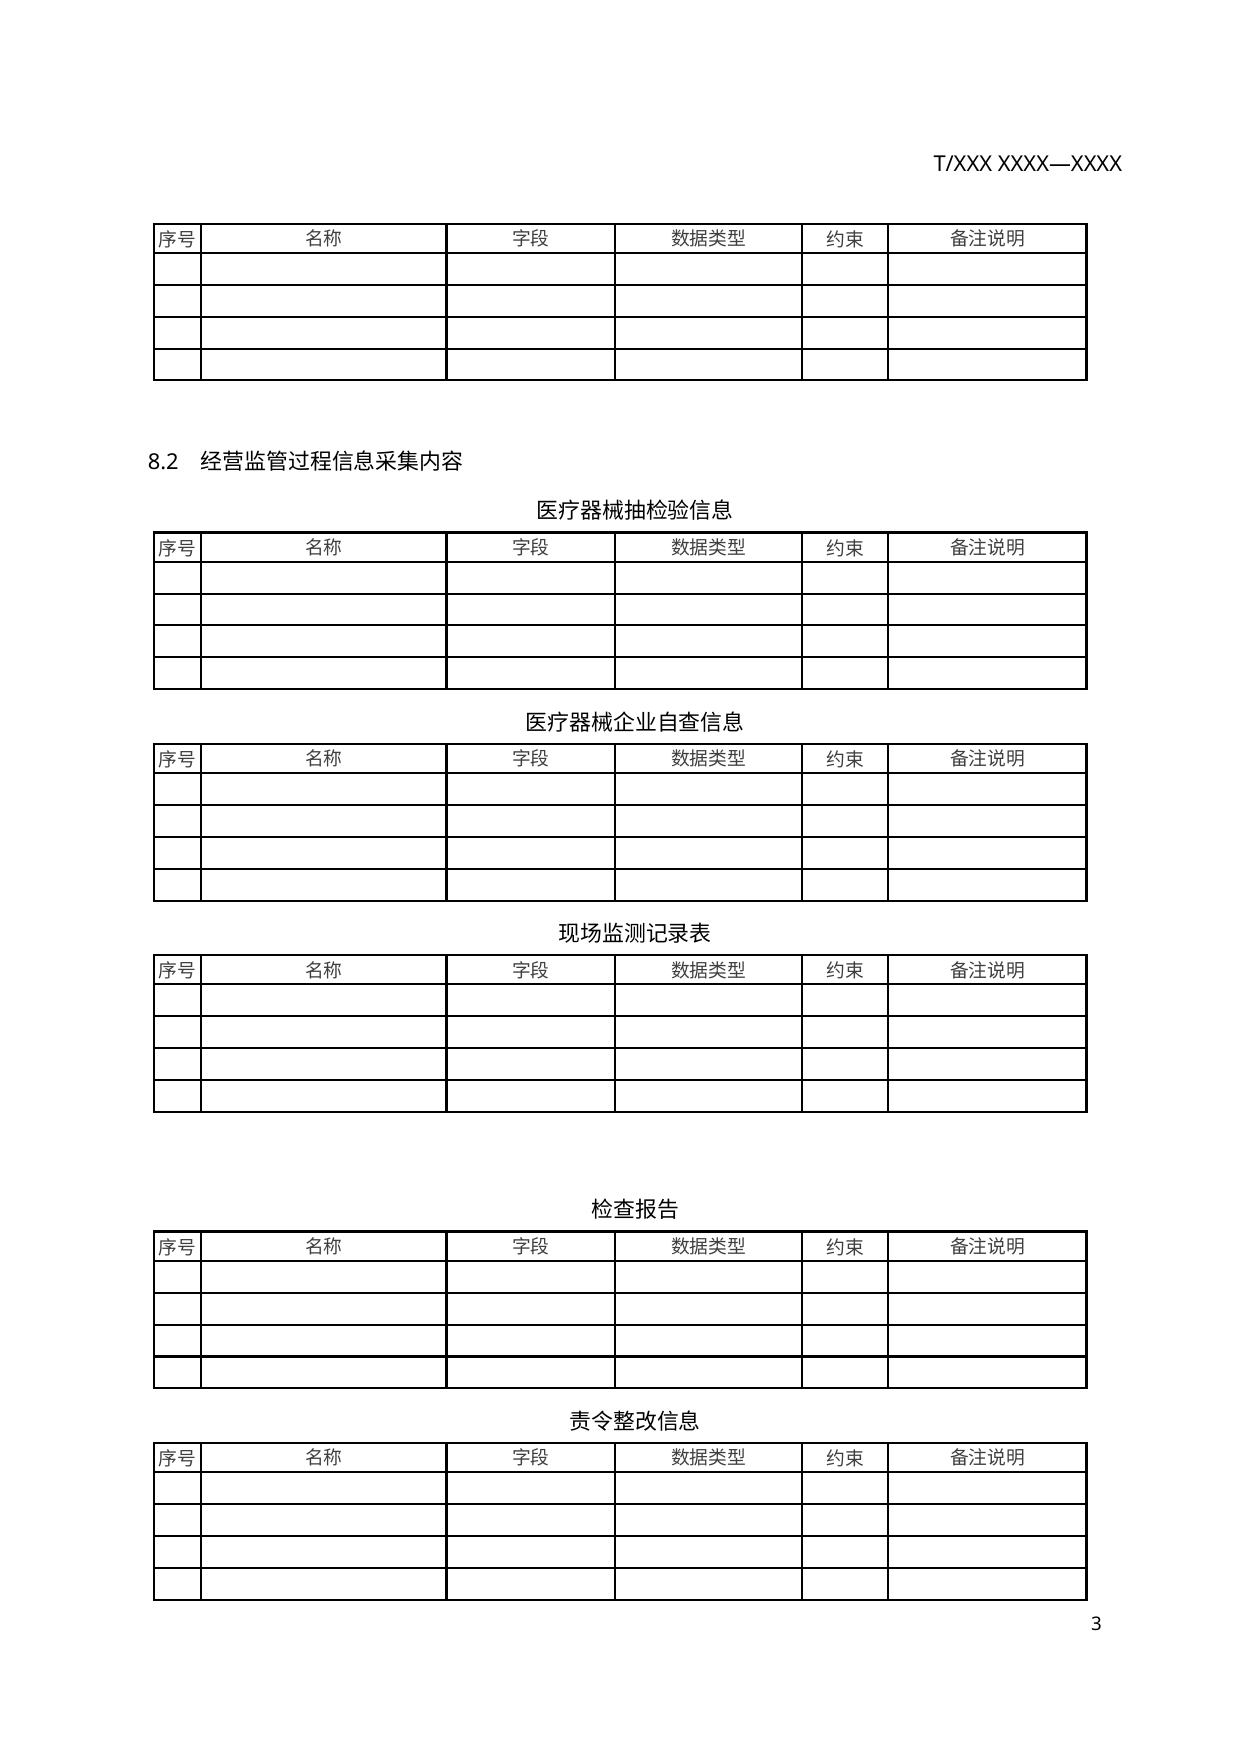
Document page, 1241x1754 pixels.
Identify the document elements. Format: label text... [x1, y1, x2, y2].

table_header 名称 [202, 745, 445, 772]
table_cell [448, 626, 614, 656]
table_cell [889, 286, 1085, 316]
table_cell [155, 1358, 200, 1387]
table_cell [803, 870, 887, 899]
table_cell [616, 318, 801, 347]
table_cell [889, 838, 1085, 868]
table_cell [448, 1326, 614, 1355]
table_cell [616, 870, 801, 899]
table_cell [448, 1294, 614, 1323]
table_cell [616, 286, 801, 316]
table_cell [889, 1049, 1085, 1079]
table_cell [202, 806, 445, 836]
table_cell [155, 838, 200, 868]
table_header 名称 [202, 956, 445, 983]
table_cell [803, 838, 887, 868]
table_cell [202, 1537, 445, 1567]
table_cell [155, 1537, 200, 1567]
table_cell [202, 658, 445, 688]
list 责令整改信息 [148, 1273, 1122, 1436]
table_cell [616, 1294, 801, 1323]
table_cell [448, 254, 614, 284]
table_cell [202, 254, 445, 284]
table_cell [616, 1262, 801, 1292]
table_cell [448, 985, 614, 1015]
table_cell [616, 350, 801, 379]
table_header 名称 [202, 534, 445, 561]
table_header 字段 [448, 1233, 614, 1260]
table_cell [803, 595, 887, 624]
table_cell [889, 1017, 1085, 1047]
table_cell [202, 1473, 445, 1503]
table_header 序号 [155, 1444, 200, 1471]
table_header 序号 [155, 956, 200, 983]
table_cell [803, 286, 887, 316]
table_header 字段 [448, 956, 614, 983]
table_cell [889, 1505, 1085, 1535]
table_header 备注说明 [889, 956, 1085, 983]
table_cell [803, 1537, 887, 1567]
list 医疗器械抽检验信息 [148, 493, 1122, 525]
table_cell [803, 1294, 887, 1323]
table_cell [155, 1262, 200, 1292]
table_cell [448, 350, 614, 379]
table_cell [616, 1358, 801, 1387]
table_header 备注说明 [889, 1444, 1085, 1471]
table_cell [448, 563, 614, 592]
table_cell [448, 1358, 614, 1387]
table_header 字段 [448, 225, 614, 252]
table_cell [803, 626, 887, 656]
table_cell [202, 1294, 445, 1323]
table_cell [616, 1505, 801, 1535]
list 医疗器械企业自查信息 [148, 574, 1122, 737]
table_cell [448, 870, 614, 899]
table_cell [803, 563, 887, 592]
table_cell [155, 595, 200, 624]
table_header 数据类型 [616, 534, 801, 561]
table_cell [202, 318, 445, 347]
table_cell [202, 1358, 445, 1387]
table_cell [803, 774, 887, 804]
table_cell [448, 1537, 614, 1567]
table_cell [155, 626, 200, 656]
table_cell [202, 1569, 445, 1598]
table_cell [616, 1049, 801, 1079]
table_cell [202, 870, 445, 899]
table_cell [803, 1017, 887, 1047]
table_cell [889, 774, 1085, 804]
table_cell [616, 1473, 801, 1503]
table_header 序号 [155, 534, 200, 561]
table_cell [803, 806, 887, 836]
table_cell [889, 985, 1085, 1015]
table_cell [803, 1505, 887, 1535]
table_cell [448, 838, 614, 868]
table_cell [448, 1017, 614, 1047]
table_cell [448, 595, 614, 624]
table_cell [889, 563, 1085, 592]
table_cell [616, 838, 801, 868]
table_header 约束 [803, 956, 887, 983]
table_header 备注说明 [889, 225, 1085, 252]
table_cell [155, 286, 200, 316]
text 经营监管过程信息采集内容 [148, 444, 1122, 477]
table_header 名称 [202, 1233, 445, 1260]
table_cell [889, 1569, 1085, 1598]
table_cell [155, 1473, 200, 1503]
list 检查报告 [148, 1192, 1122, 1224]
table_cell [155, 350, 200, 379]
table_header 约束 [803, 1444, 887, 1471]
table_cell [803, 1569, 887, 1598]
table_cell [202, 1326, 445, 1355]
table_header 数据类型 [616, 1233, 801, 1260]
table_cell [448, 1262, 614, 1292]
table_header 备注说明 [889, 534, 1085, 561]
table_cell [155, 318, 200, 347]
table_cell [202, 563, 445, 592]
table_cell [448, 658, 614, 688]
table_cell [803, 350, 887, 379]
table_cell [155, 774, 200, 804]
table_cell [889, 1262, 1085, 1292]
table_cell [803, 318, 887, 347]
table_cell [155, 563, 200, 592]
table_cell [155, 985, 200, 1015]
table_cell [448, 1049, 614, 1079]
table_cell [202, 595, 445, 624]
table_cell [616, 595, 801, 624]
table_cell [616, 806, 801, 836]
table_cell [616, 254, 801, 284]
table_cell [155, 1081, 200, 1111]
table_cell [155, 254, 200, 284]
table_cell [155, 1326, 200, 1355]
table_cell [155, 1569, 200, 1598]
table_cell [803, 1326, 887, 1355]
table_header 字段 [448, 745, 614, 772]
table_cell [889, 1537, 1085, 1567]
table_header 备注说明 [889, 1233, 1085, 1260]
table_cell [616, 563, 801, 592]
table_cell [616, 1081, 801, 1111]
table_cell [803, 658, 887, 688]
table_cell [889, 870, 1085, 899]
table_cell [155, 658, 200, 688]
table_cell [803, 1049, 887, 1079]
table_header 序号 [155, 1233, 200, 1260]
list 现场监测记录表 [148, 786, 1122, 948]
table_header 数据类型 [616, 1444, 801, 1471]
table_header 字段 [448, 1444, 614, 1471]
table_cell [889, 658, 1085, 688]
table_cell [616, 1537, 801, 1567]
table_cell [202, 838, 445, 868]
table_header 备注说明 [889, 745, 1085, 772]
table_cell [202, 774, 445, 804]
table_header 约束 [803, 534, 887, 561]
table_cell [202, 985, 445, 1015]
table_header 数据类型 [616, 225, 801, 252]
table_cell [155, 1049, 200, 1079]
table_cell [889, 806, 1085, 836]
table_cell [889, 1294, 1085, 1323]
table_cell [448, 286, 614, 316]
table_cell [202, 286, 445, 316]
table_header 名称 [202, 1444, 445, 1471]
table_cell [448, 1505, 614, 1535]
table_cell [889, 626, 1085, 656]
table_cell [155, 870, 200, 899]
table_cell [803, 985, 887, 1015]
table_header 数据类型 [616, 745, 801, 772]
table_cell [202, 1081, 445, 1111]
table_cell [889, 1081, 1085, 1111]
table_cell [202, 626, 445, 656]
table_cell [889, 254, 1085, 284]
table_cell [889, 1358, 1085, 1387]
table_cell [448, 1569, 614, 1598]
table_header 序号 [155, 225, 200, 252]
table_cell [202, 1262, 445, 1292]
table_cell [616, 1569, 801, 1598]
table_cell [616, 626, 801, 656]
table_cell [803, 1358, 887, 1387]
table_header 约束 [803, 1233, 887, 1260]
table_cell [889, 318, 1085, 347]
table_cell [803, 1262, 887, 1292]
table_header 序号 [155, 745, 200, 772]
table_cell [889, 350, 1085, 379]
table_cell [202, 1505, 445, 1535]
table_cell [155, 1017, 200, 1047]
table_cell [889, 1326, 1085, 1355]
table_cell [803, 1081, 887, 1111]
table_cell [616, 1326, 801, 1355]
table_cell [889, 595, 1085, 624]
table_cell [616, 658, 801, 688]
table_header 名称 [202, 225, 445, 252]
table_cell [448, 806, 614, 836]
table_cell [616, 985, 801, 1015]
table_header 数据类型 [616, 956, 801, 983]
table_header 约束 [803, 745, 887, 772]
table_cell [803, 254, 887, 284]
table_cell [448, 1081, 614, 1111]
table_cell [155, 806, 200, 836]
table_cell [202, 1017, 445, 1047]
table_cell [155, 1294, 200, 1323]
table_cell [616, 1017, 801, 1047]
table_cell [616, 774, 801, 804]
table_header 约束 [803, 225, 887, 252]
table_cell [448, 1473, 614, 1503]
table_cell [448, 774, 614, 804]
table_cell [803, 1473, 887, 1503]
table_cell [202, 1049, 445, 1079]
table_cell [202, 350, 445, 379]
table_cell [448, 318, 614, 347]
table_cell [889, 1473, 1085, 1503]
table_header 字段 [448, 534, 614, 561]
table_cell [155, 1505, 200, 1535]
